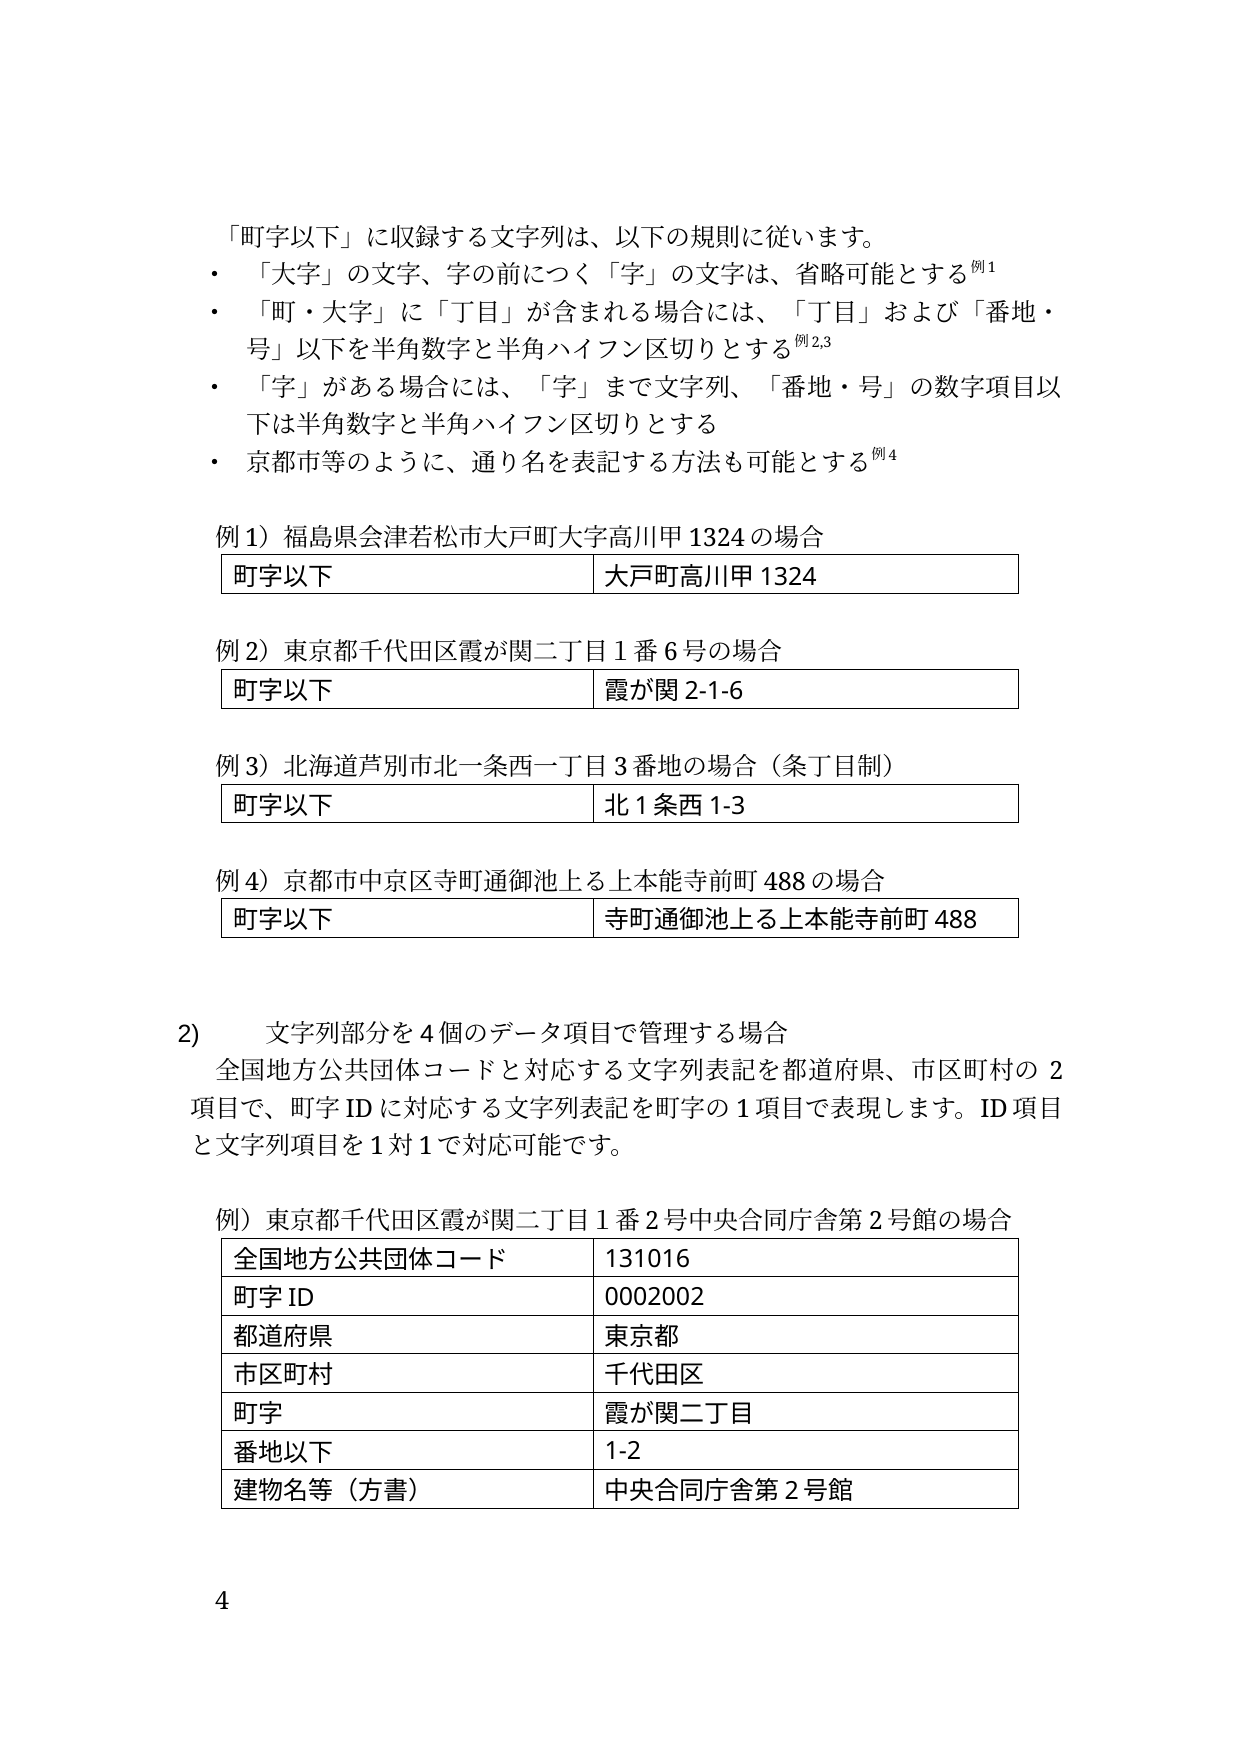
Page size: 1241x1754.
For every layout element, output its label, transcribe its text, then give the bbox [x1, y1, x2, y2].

text 全国地方公共団体コードと対応する文字列表記を都道府県、市区町村の2項目で、町字IDに対応する文字列表記を町字の1項目で表現します。ID項目と文字列項目を1対1で対応可能です。 [190, 1050, 1063, 1163]
table_cell 中央合同庁舎第2号館 [594, 1470, 1018, 1507]
table_header 131016 [594, 1239, 1018, 1276]
table_cell 町字 [222, 1393, 593, 1430]
text 例1）福島県会津若松市大戸町大字高川甲1324の場合 [190, 517, 1063, 554]
table_cell 都道府県 [222, 1316, 593, 1353]
text 例4）京都市中京区寺町通御池上る上本能寺前町488の場合 [190, 861, 1063, 898]
list 京都市等のように、通り名を表記する方法も可能とする例4 [202, 442, 1063, 479]
table_cell 千代田区 [594, 1354, 1018, 1392]
table_header 全国地方公共団体コード [222, 1239, 593, 1276]
table_header 町字以下 [222, 785, 593, 822]
text 例）東京都千代田区霞が関二丁目１番2号中央合同庁舎第2号館の場合 [190, 1200, 1063, 1238]
table_header 町字以下 [222, 899, 593, 937]
table_cell 霞が関二丁目 [594, 1393, 1018, 1430]
table_cell 番地以下 [222, 1431, 593, 1469]
table_header 町字以下 [222, 555, 593, 593]
table_cell 0002002 [594, 1277, 1018, 1315]
table_cell 町字ID [222, 1277, 593, 1315]
list 「町・大字」に「丁目」が含まれる場合には、「丁目」および「番地・号」以下を半角数字と半角ハイフン区切りとする例2,3 [202, 292, 1063, 367]
text 例3）北海道芦別市北一条西一丁目3番地の場合（条丁目制） [190, 746, 1063, 783]
list 「大字」の文字、字の前につく「字」の文字は、省略可能とする例1 [202, 254, 1063, 292]
table_header 町字以下 [222, 670, 593, 707]
text 例2）東京都千代田区霞が関二丁目１番6号の場合 [190, 631, 1063, 669]
table_cell 1-2 [594, 1431, 1018, 1469]
subtitle 文字列部分を4個のデータ項目で管理する場合 [177, 1013, 1063, 1050]
table_header 霞が関2-1-6 [594, 670, 1018, 707]
table_cell 市区町村 [222, 1354, 593, 1392]
table_cell 東京都 [594, 1316, 1018, 1353]
table_header 大戸町高川甲1324 [594, 555, 1018, 593]
table_cell 建物名等（方書） [222, 1470, 593, 1507]
table_header 北1条西1-3 [594, 785, 1018, 822]
table_header 寺町通御池上る上本能寺前町488 [594, 899, 1018, 937]
text 「町字以下」に収録する文字列は、以下の規則に従います。 [190, 217, 1063, 254]
list 「字」がある場合には、「字」まで文字列、「番地・号」の数字項目以下は半角数字と半角ハイフン区切りとする [202, 367, 1063, 442]
